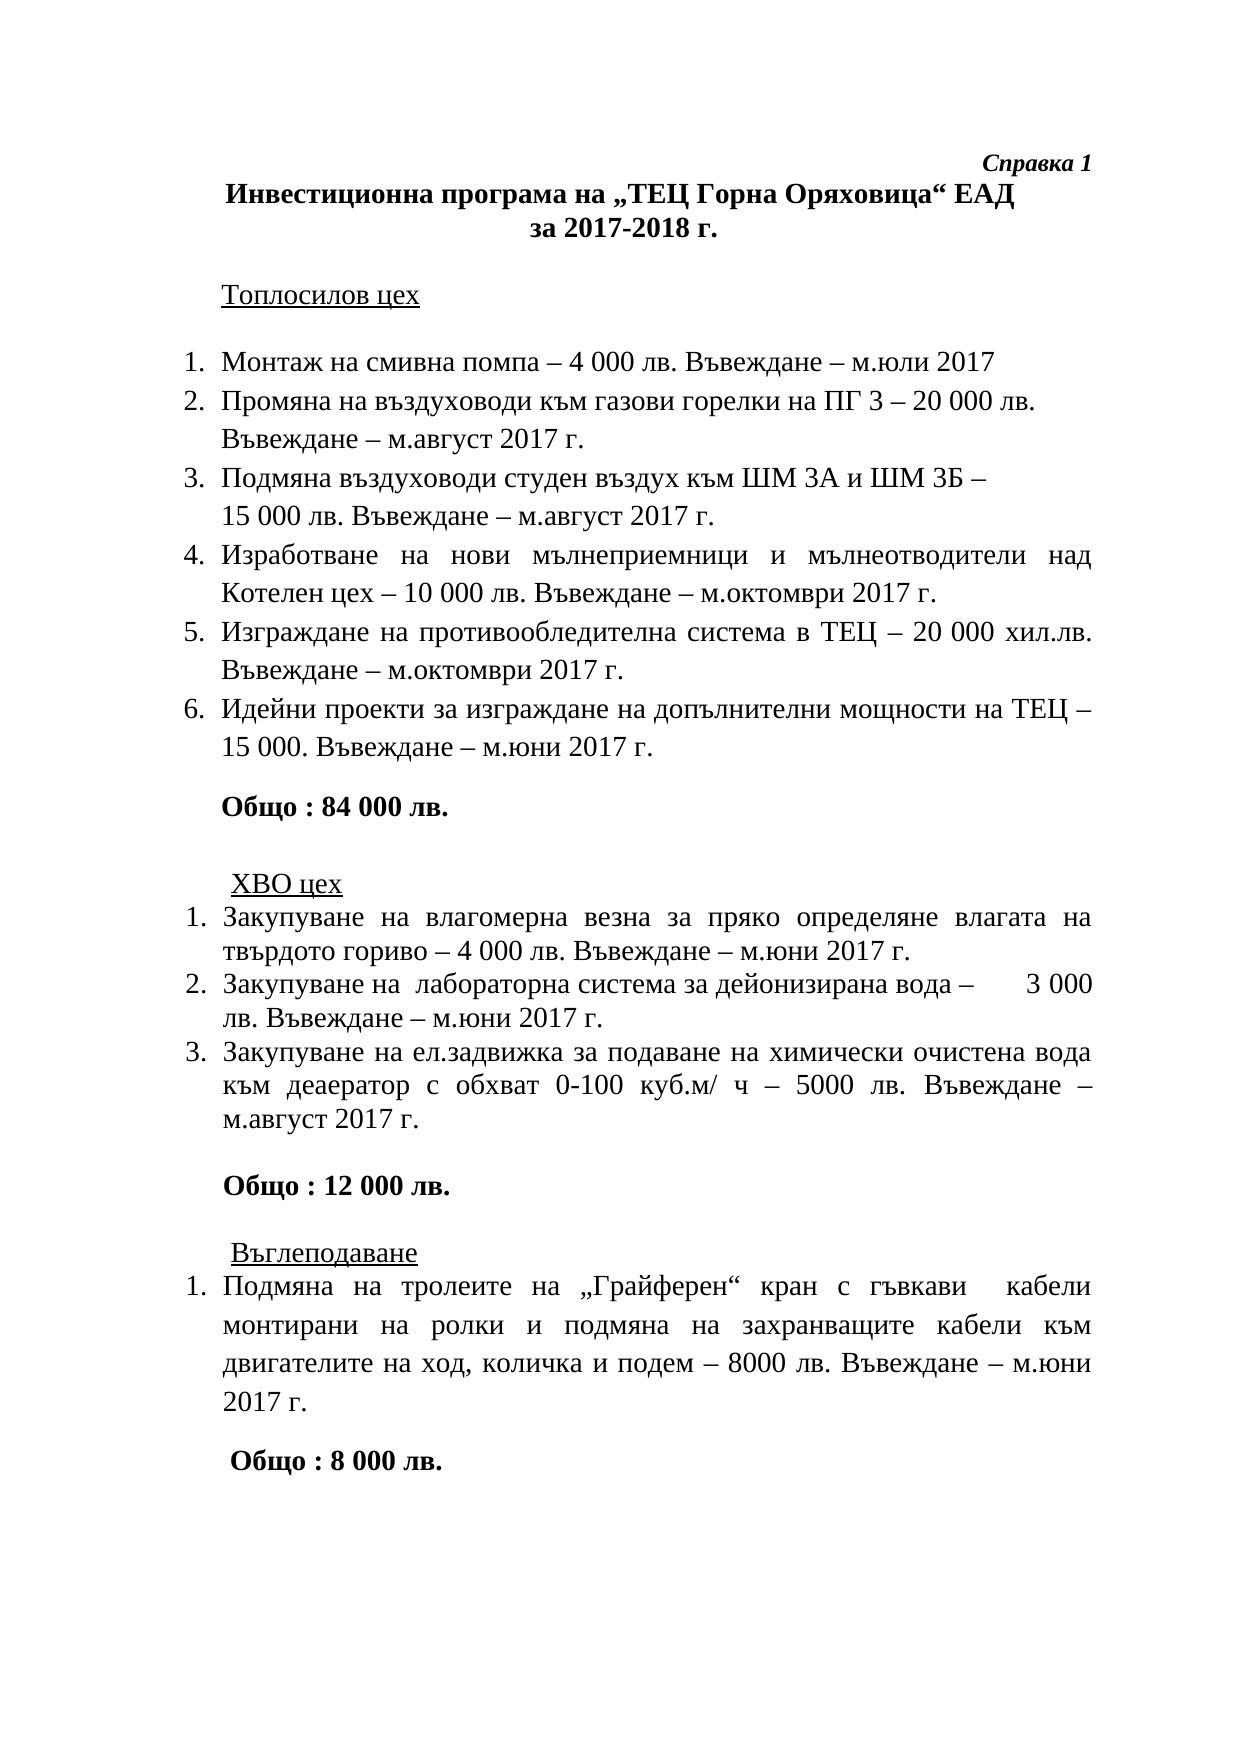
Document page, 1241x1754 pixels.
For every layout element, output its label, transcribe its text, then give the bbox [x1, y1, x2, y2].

list Въвеждане – м.август 2017 г. [221, 421, 1093, 455]
text Общо : 8 000 лв. [229, 1443, 1093, 1477]
text Топлосилов цех [148, 277, 1093, 311]
text Инвестиционна програма на „ТЕЦ Горна Оряховица“ ЕАД [148, 176, 1093, 210]
text Общо : 84 000 лв. [221, 789, 1093, 822]
text за 2017-2018 г. [148, 210, 1093, 243]
list Закупуване на лабораторна система за дейонизирана вода – 3 000 лв. Въвеждане – м.юни 2017 г. [185, 967, 1093, 1034]
list Монтаж на смивна помпа – 4 000 лв. Въвеждане – м.юли 2017 [183, 344, 1093, 378]
list Закупуване на влагомерна везна за пряко определяне влагата на твърдото гориво – 4 000 лв. Въвеждане – м.юни 2017 г. [185, 899, 1093, 967]
text ХВО цех [230, 866, 1093, 899]
list Подмяна на тролеите на „Грайферен“ кран с гъвкави кабели монтирани на ролки и подмяна на захранващите кабели към двигателите на ход, количка и подем – 8000 лв. Въвеждане – м.юни 2017 г. [185, 1268, 1093, 1418]
list Подмяна въздуховоди студен въздух към ШМ 3А и ШМ 3Б – [183, 460, 1093, 493]
list Закупуване на ел.задвижка за подаване на химически очистена вода към деаератор с обхват 0-100 куб.м/ ч – 5000 лв. Въвеждане – м.август 2017 г. [185, 1034, 1093, 1134]
text Общо : 12 000 лв. [223, 1168, 1093, 1201]
list Промяна на въздуховоди към газови горелки на ПГ 3 – 20 000 лв. [183, 383, 1093, 416]
list Изграждане на противообледителна система в ТЕЦ – 20 000 хил.лв. Въвеждане – м.октомври 2017 г. [183, 614, 1093, 686]
list Изработване на нови мълнеприемници и мълнеотводители над Котелен цех – 10 000 лв. Въвеждане – м.октомври 2017 г. [183, 537, 1093, 609]
list 15 000 лв. Въвеждане – м.август 2017 г. [221, 498, 1093, 532]
list Идейни проекти за изграждане на допълнителни мощности на ТЕЦ – 15 000. Въвеждане – м.юни 2017 г. [183, 691, 1093, 763]
text Въглеподаване [230, 1235, 1093, 1268]
text Справка 1 [148, 148, 1093, 176]
